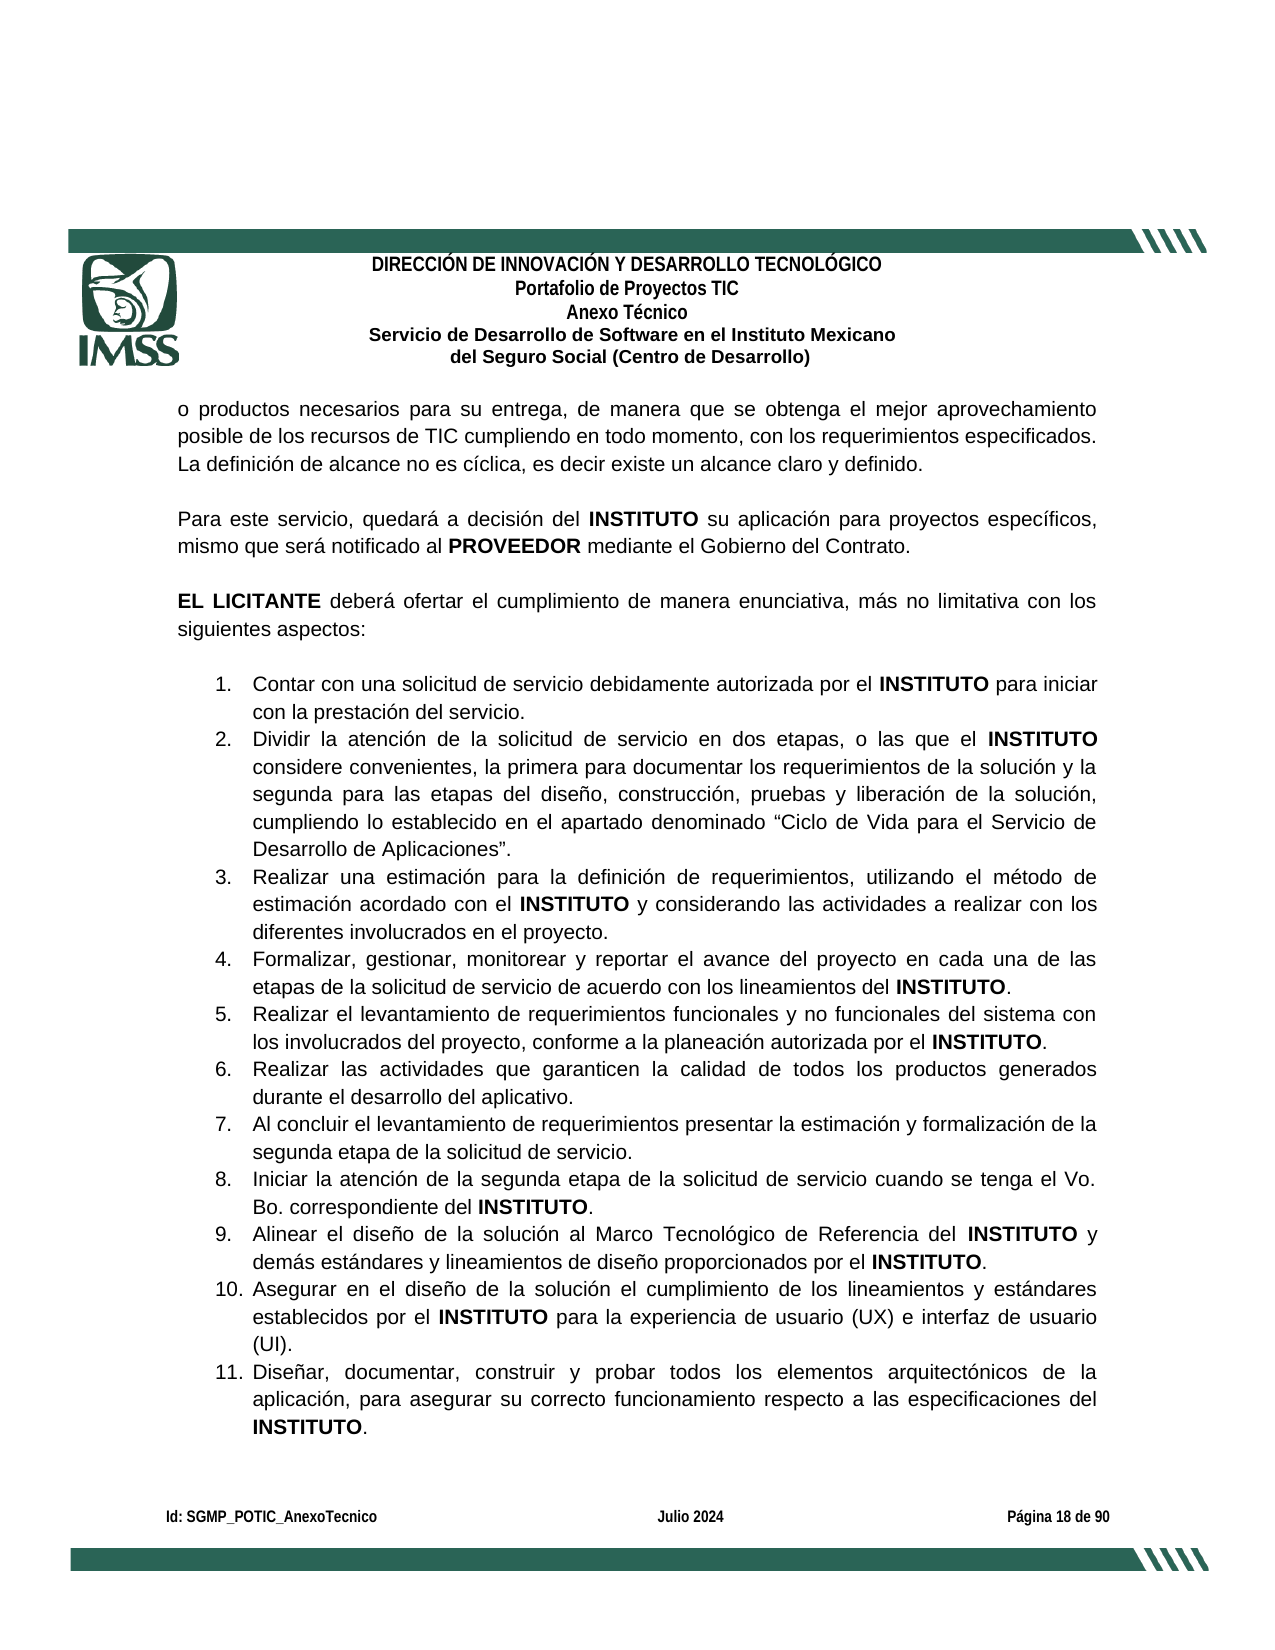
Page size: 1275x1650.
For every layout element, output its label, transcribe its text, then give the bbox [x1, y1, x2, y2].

text EL LICITANTE deberá ofertar el cumplimiento de manera enunciativa, más no limitativa con los siguientes aspectos: [177, 589, 1098, 640]
list Asegurar en el diseño de la solución el cumplimiento de los lineamientos y estándares establecidos por el INSTITUTO para la experiencia de usuario (UX) e interfaz de usuario (UI). [215, 1277, 1098, 1356]
text Para este servicio, quedará a decisión del INSTITUTO su aplicación para proyectos específicos, mismo que será notificado al PROVEEDOR mediante el Gobierno del Contrato. [177, 506, 1098, 558]
list Iniciar la atención de la segunda etapa de la solicitud de servicio cuando se tenga el Vo. Bo. correspondiente del INSTITUTO. [215, 1167, 1098, 1219]
picture [70, 1548, 1209, 1571]
list Realizar una estimación para la definición de requerimientos, utilizando el método de estimación acordado con el INSTITUTO y considerando las actividades a realizar con los diferentes involucrados en el proyecto. [215, 865, 1098, 944]
list Alinear el diseño de la solución al Marco Tecnológico de Referencia del INSTITUTO y demás estándares y lineamientos de diseño proporcionados por el INSTITUTO. [215, 1222, 1098, 1274]
picture [68, 229, 1207, 366]
list Al concluir el levantamiento de requerimientos presentar la estimación y formalización de la segunda etapa de la solicitud de servicio. [215, 1112, 1098, 1164]
list Diseñar, documentar, construir y probar todos los elementos arquitectónicos de la aplicación, para asegurar su correcto funcionamiento respecto a las especificaciones del INSTITUTO. [215, 1360, 1098, 1439]
list Realizar las actividades que garanticen la calidad de todos los productos generados durante el desarrollo del aplicativo. [215, 1057, 1098, 1109]
list Realizar el levantamiento de requerimientos funcionales y no funcionales del sistema con los involucrados del proyecto, conforme a la planeación autorizada por el INSTITUTO. [215, 1002, 1098, 1054]
list Dividir la atención de la solicitud de servicio en dos etapas, o las que el INSTITUTO considere convenientes, la primera para documentar los requerimientos de la solución y la segunda para las etapas del diseño, construcción, pruebas y liberación de la solución, cumpliendo lo establecido en el apartado denominado “Ciclo de Vida para el Servicio de Desarrollo de Aplicaciones”. [215, 727, 1098, 861]
list Formalizar, gestionar, monitorear y reportar el avance del proyecto en cada una de las etapas de la solicitud de servicio de acuerdo con los lineamientos del INSTITUTO. [215, 947, 1098, 999]
list Contar con una solicitud de servicio debidamente autorizada por el INSTITUTO para iniciar con la prestación del servicio. [215, 672, 1098, 724]
